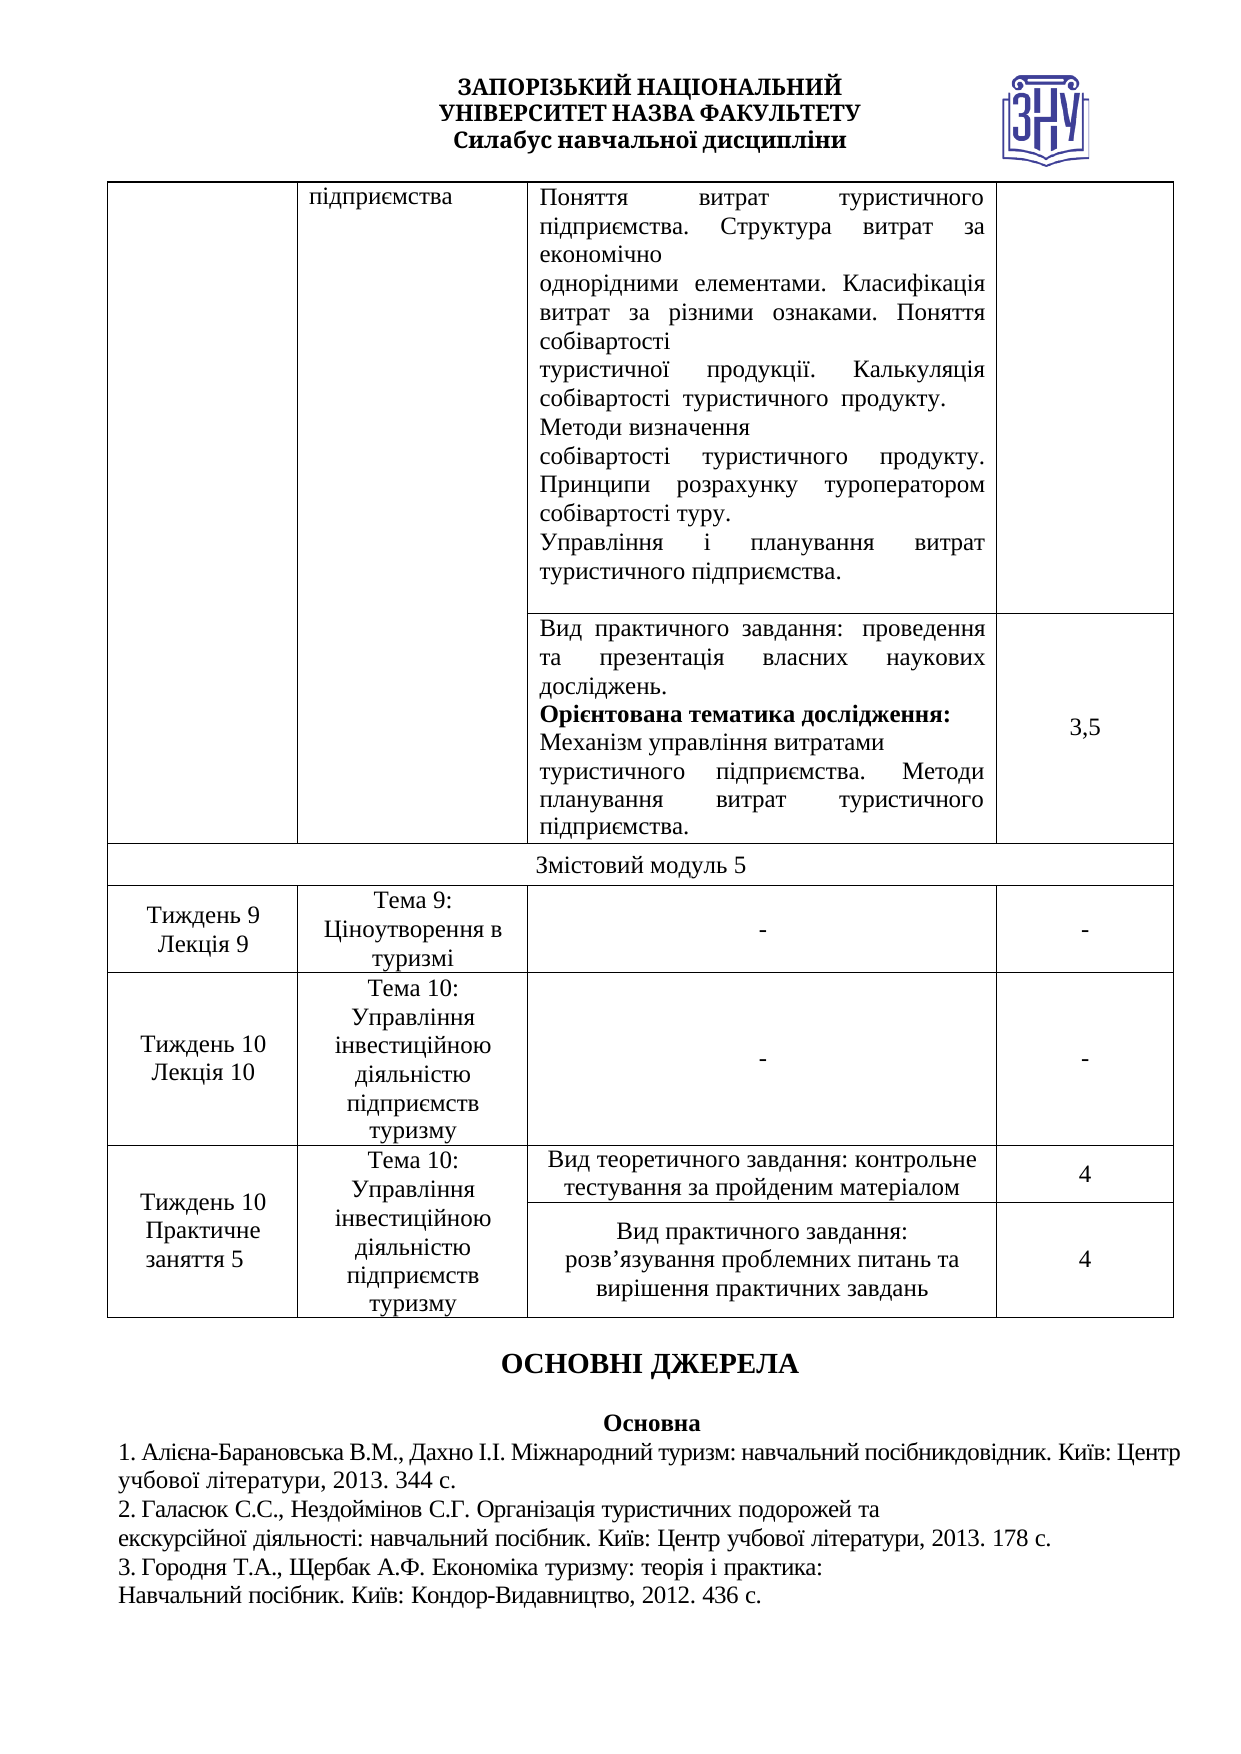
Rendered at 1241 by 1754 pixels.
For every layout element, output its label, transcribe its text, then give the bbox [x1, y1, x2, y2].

list Городня Т.А., Щербак А.Ф. Економіка туризму: теорія і практика: Навчальний посібник. Київ: Кондор-Видавництво, 2012. 436 с. [118, 1552, 939, 1609]
subtitle ОСНОВНІ ДЖЕРЕЛА [230, 1346, 1069, 1379]
table_header [997, 183, 1173, 612]
table_cell - [997, 973, 1173, 1144]
table_cell 4 [997, 1203, 1173, 1317]
table_cell - [528, 973, 996, 1144]
table_cell Тиждень 10 Лекція 10 [108, 973, 297, 1144]
table_cell Змістовий модуль 5 [108, 844, 1173, 885]
table_cell - [997, 886, 1173, 972]
table_cell Тиждень 10 Практичне заняття 5 [108, 1146, 297, 1317]
table_cell Тиждень 9 Лекція 9 [108, 886, 297, 972]
table_header підприємства [298, 183, 527, 842]
table_cell - [528, 886, 996, 972]
picture [1002, 75, 1090, 167]
table_cell 4 [997, 1146, 1173, 1202]
table_cell 3,5 [997, 614, 1173, 842]
list Галасюк С.С., Нездоймінов С.Г. Організація туристичних подорожей та [118, 1494, 1194, 1523]
subtitle Основна [603, 1408, 1194, 1437]
table_header Поняття витрат туристичного підприємства. Структура витрат за економічно однорідними елементами. Класифікація витрат за різними ознаками. Поняття собівартості туристичної продукції. Калькуляція собівартості туристичного продукту. Методи визначення собівартості туристичного продукту. Принципи розрахунку туроператором собівартості туру. Управління і планування витрат туристичного підприємства. [528, 183, 996, 612]
table_cell Вид практичного завдання: розв’язування проблемних питань та вирішення практичних завдань [528, 1203, 996, 1317]
text екскурсійної діяльності: навчальний посібник. Київ: Центр учбової літератури, 2013. 178 с. [118, 1523, 1194, 1552]
table_header [108, 183, 297, 842]
table_cell Вид практичного завдання: проведення та презентація власних наукових досліджень. Орієнтована тематика дослідження: Механізм управління витратами туристичного підприємства. Методи планування витрат туристичного підприємства. [528, 614, 996, 842]
list Алієна-Барановська В.М., Дахно І.І. Міжнародний туризм: навчальний посібникдовідник. Київ: Центр учбової літератури, 2013. 344 с. [118, 1437, 1182, 1494]
table_cell Тема 10: Управління інвестиційною діяльністю підприємств туризму [298, 973, 527, 1144]
table_cell Тема 9: Ціноутворення в туризмі [298, 886, 527, 972]
table_cell Вид теоретичного завдання: контрольне тестування за пройденим матеріалом [528, 1146, 996, 1202]
table_cell Тема 10: Управління інвестиційною діяльністю підприємств туризму [298, 1146, 527, 1317]
